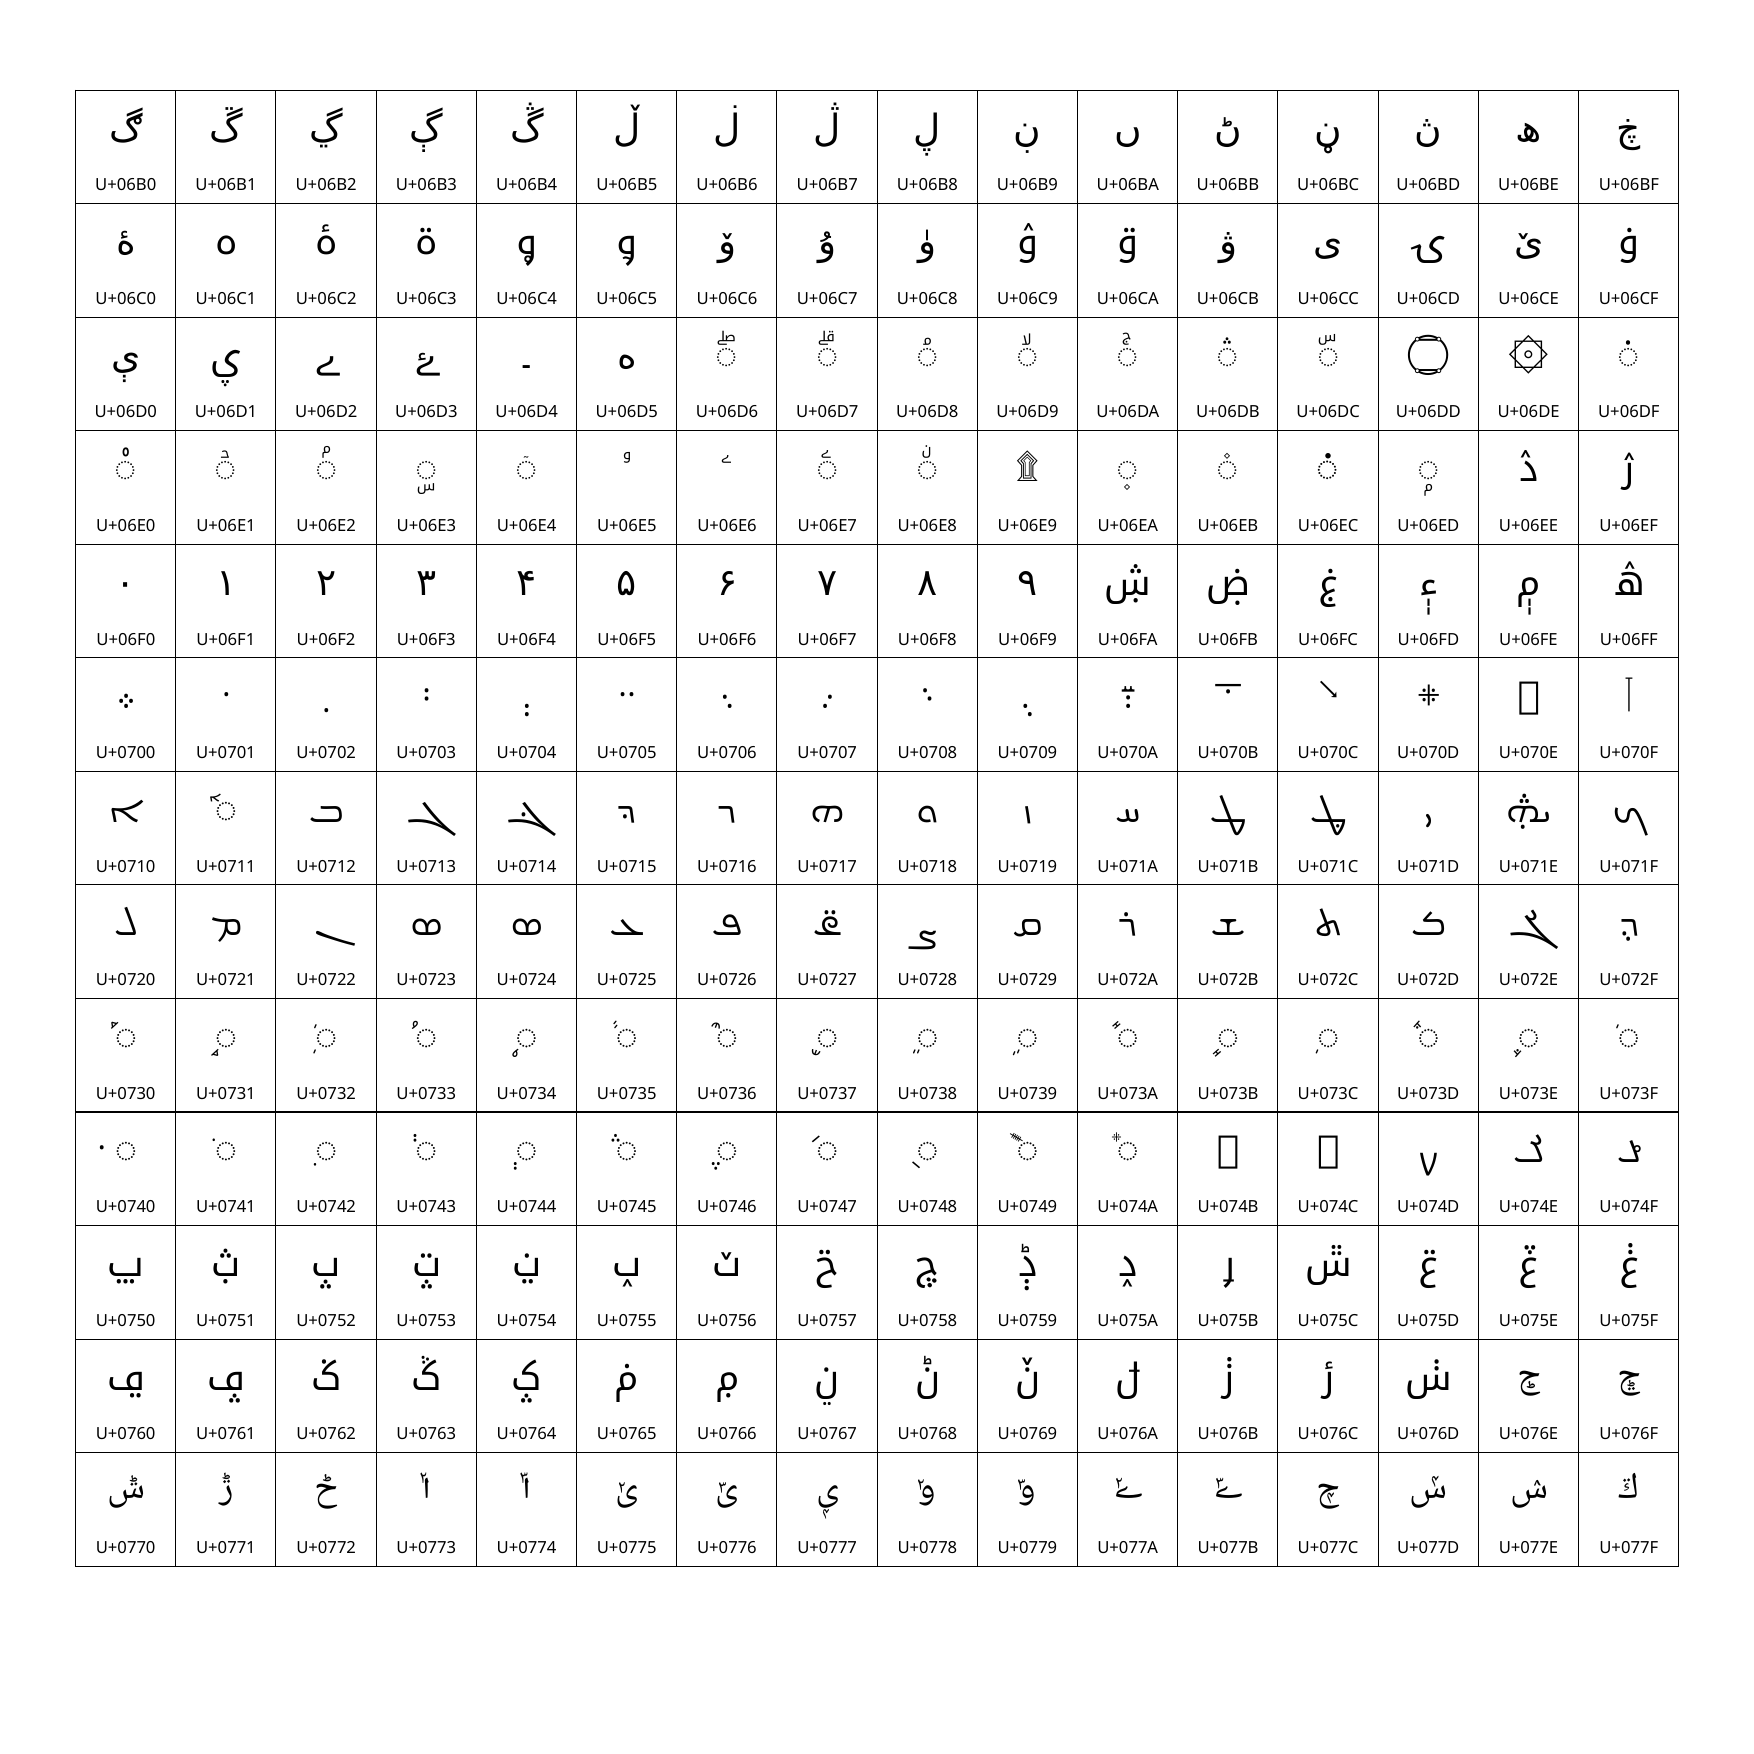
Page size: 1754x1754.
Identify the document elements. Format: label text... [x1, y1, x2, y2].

table_cell ܎ U+070E [1479, 658, 1578, 771]
table_cell ܢ U+0722 [276, 885, 376, 998]
table_cell ܣ U+0723 [377, 885, 476, 998]
table_cell ۗ U+06D7 [777, 318, 877, 430]
table_cell ۪ U+06EA [1078, 431, 1177, 544]
table_cell ݅ U+0745 [577, 1113, 676, 1225]
table_cell ܫ U+072B [1178, 885, 1277, 998]
table_cell ܋ U+070B [1178, 658, 1277, 771]
table_cell ۚ U+06DA [1078, 318, 1177, 430]
table_cell ܮ U+072E [1479, 885, 1578, 998]
table_cell ܆ U+0706 [677, 658, 776, 771]
table_cell ݑ U+0751 [176, 1226, 275, 1338]
table_cell ܨ U+0728 [878, 885, 977, 998]
table_cell ݰ U+0770 [76, 1453, 175, 1566]
table_cell ݽ U+077D [1379, 1453, 1478, 1566]
table_cell ۅ U+06C5 [577, 204, 676, 317]
table_cell ڼ U+06BC [1278, 91, 1378, 203]
table_cell ݊ U+074A [1078, 1113, 1177, 1225]
table_cell ۥ U+06E5 [577, 431, 676, 544]
table_cell ݘ U+0758 [878, 1226, 977, 1338]
table_cell ܾ U+073E [1479, 999, 1578, 1111]
table_cell ܻ U+073B [1178, 999, 1277, 1111]
table_cell ݃ U+0743 [377, 1113, 476, 1225]
table_cell ۭ U+06ED [1379, 431, 1478, 544]
table_cell ݈ U+0748 [878, 1113, 977, 1225]
table_cell ݻ U+077B [1178, 1453, 1277, 1566]
table_cell ۖ U+06D6 [677, 318, 776, 430]
table_cell ݧ U+0767 [777, 1340, 877, 1452]
table_cell ڽ U+06BD [1379, 91, 1478, 203]
table_cell ݵ U+0775 [577, 1453, 676, 1566]
table_cell ێ U+06CE [1479, 204, 1578, 317]
table_cell ܴ U+0734 [477, 999, 576, 1111]
table_cell ܃ U+0703 [377, 658, 476, 771]
table_cell ں U+06BA [1078, 91, 1177, 203]
table_cell ݯ U+076F [1579, 1340, 1678, 1452]
table_cell ۴ U+06F4 [477, 545, 576, 657]
table_cell ۤ U+06E4 [477, 431, 576, 544]
table_cell ۟ U+06DF [1579, 318, 1678, 430]
table_cell ۊ U+06CA [1078, 204, 1177, 317]
table_cell ۨ U+06E8 [878, 431, 977, 544]
table_cell ݎ U+074E [1479, 1113, 1578, 1225]
table_cell ۂ U+06C2 [276, 204, 376, 317]
table_cell ܦ U+0726 [677, 885, 776, 998]
table_cell ۄ U+06C4 [477, 204, 576, 317]
table_cell ۉ U+06C9 [978, 204, 1077, 317]
table_cell ܱ U+0731 [176, 999, 275, 1111]
table_cell ܼ U+073C [1278, 999, 1378, 1111]
table_cell ݪ U+076A [1078, 1340, 1177, 1452]
table_cell ݦ U+0766 [677, 1340, 776, 1452]
table_cell ۝ U+06DD [1379, 318, 1478, 430]
table_cell ۰ U+06F0 [76, 545, 175, 657]
table_cell ۆ U+06C6 [677, 204, 776, 317]
table_cell ܰ U+0730 [76, 999, 175, 1111]
table_cell ܟ U+071F [1579, 772, 1678, 884]
table_cell ܚ U+071A [1078, 772, 1177, 884]
table_cell ݸ U+0778 [878, 1453, 977, 1566]
table_cell ݮ U+076E [1479, 1340, 1578, 1452]
table_cell ݉ U+0749 [978, 1113, 1077, 1225]
table_cell ڸ U+06B8 [878, 91, 977, 203]
table_cell ۈ U+06C8 [878, 204, 977, 317]
table_cell ܵ U+0735 [577, 999, 676, 1111]
table_cell ݔ U+0754 [477, 1226, 576, 1338]
table_cell ܇ U+0707 [777, 658, 877, 771]
table_cell ۱ U+06F1 [176, 545, 275, 657]
table_cell ݚ U+075A [1078, 1226, 1177, 1338]
table_cell ݷ U+0777 [777, 1453, 877, 1566]
table_cell ݢ U+0762 [276, 1340, 376, 1452]
table_cell ܸ U+0738 [878, 999, 977, 1111]
table_cell ݄ U+0744 [477, 1113, 576, 1225]
table_cell ݌ U+074C [1278, 1113, 1378, 1225]
table_cell ܷ U+0737 [777, 999, 877, 1111]
table_cell ܒ U+0712 [276, 772, 376, 884]
table_cell ۃ U+06C3 [377, 204, 476, 317]
table_cell ݩ U+0769 [978, 1340, 1077, 1452]
table_cell ۏ U+06CF [1579, 204, 1678, 317]
table_cell ݐ U+0750 [76, 1226, 175, 1338]
table_cell ݍ U+074D [1379, 1113, 1478, 1225]
table_cell ۼ U+06FC [1278, 545, 1378, 657]
table_cell ܛ U+071B [1178, 772, 1277, 884]
table_cell ݥ U+0765 [577, 1340, 676, 1452]
table_cell ڰ U+06B0 [76, 91, 175, 203]
table_cell ۮ U+06EE [1479, 431, 1578, 544]
table_cell ݲ U+0772 [276, 1453, 376, 1566]
table_cell ݡ U+0761 [176, 1340, 275, 1452]
table_cell ۧ U+06E7 [777, 431, 877, 544]
table_cell ڵ U+06B5 [577, 91, 676, 203]
table_cell ݺ U+077A [1078, 1453, 1177, 1566]
table_cell ۹ U+06F9 [978, 545, 1077, 657]
table_cell ݖ U+0756 [677, 1226, 776, 1338]
table_cell ۣ U+06E3 [377, 431, 476, 544]
table_cell ݴ U+0774 [477, 1453, 576, 1566]
table_cell ڹ U+06B9 [978, 91, 1077, 203]
table_cell ܓ U+0713 [377, 772, 476, 884]
table_cell ڿ U+06BF [1579, 91, 1678, 203]
table_cell ܹ U+0739 [978, 999, 1077, 1111]
table_cell ݂ U+0742 [276, 1113, 376, 1225]
table_cell ݓ U+0753 [377, 1226, 476, 1338]
table_cell ۢ U+06E2 [276, 431, 376, 544]
table_cell ے U+06D2 [276, 318, 376, 430]
table_cell ܶ U+0736 [677, 999, 776, 1111]
table_cell ܘ U+0718 [878, 772, 977, 884]
table_cell ܅ U+0705 [577, 658, 676, 771]
table_cell ܈ U+0708 [878, 658, 977, 771]
table_cell ݋ U+074B [1178, 1113, 1277, 1225]
table_cell ܪ U+072A [1078, 885, 1177, 998]
table_cell ݇ U+0747 [777, 1113, 877, 1225]
table_cell ۻ U+06FB [1178, 545, 1277, 657]
table_cell ݙ U+0759 [978, 1226, 1077, 1338]
table_cell ܧ U+0727 [777, 885, 877, 998]
table_cell ݒ U+0752 [276, 1226, 376, 1338]
table_cell ڳ U+06B3 [377, 91, 476, 203]
table_cell ݠ U+0760 [76, 1340, 175, 1452]
table_cell ܁ U+0701 [176, 658, 275, 771]
table_cell ە U+06D5 [577, 318, 676, 430]
table_cell ܂ U+0702 [276, 658, 376, 771]
table_cell ۳ U+06F3 [377, 545, 476, 657]
table_cell ݶ U+0776 [677, 1453, 776, 1566]
table_cell ܌ U+070C [1278, 658, 1378, 771]
table_cell ۷ U+06F7 [777, 545, 877, 657]
table_cell ݾ U+077E [1479, 1453, 1578, 1566]
table_cell ہ U+06C1 [176, 204, 275, 317]
table_cell ݏ U+074F [1579, 1113, 1678, 1225]
table_cell ڶ U+06B6 [677, 91, 776, 203]
table_cell ݛ U+075B [1178, 1226, 1277, 1338]
table_cell ܞ U+071E [1479, 772, 1578, 884]
table_cell ۛ U+06DB [1178, 318, 1277, 430]
table_cell ۀ U+06C0 [76, 204, 175, 317]
table_cell ܙ U+0719 [978, 772, 1077, 884]
table_cell ܡ U+0721 [176, 885, 275, 998]
table_cell ڲ U+06B2 [276, 91, 376, 203]
table_cell ݞ U+075E [1479, 1226, 1578, 1338]
table_cell ݟ U+075F [1579, 1226, 1678, 1338]
table_cell ۩ U+06E9 [978, 431, 1077, 544]
table_cell ۡ U+06E1 [176, 431, 275, 544]
table_cell ۽ U+06FD [1379, 545, 1478, 657]
table_cell ܏ U+070F [1579, 658, 1678, 771]
table_cell ۬ U+06EC [1278, 431, 1378, 544]
table_cell ܬ U+072C [1278, 885, 1378, 998]
table_cell ܥ U+0725 [577, 885, 676, 998]
table_cell ڻ U+06BB [1178, 91, 1277, 203]
table_cell ܲ U+0732 [276, 999, 376, 1111]
table_cell ܝ U+071D [1379, 772, 1478, 884]
table_cell ݁ U+0741 [176, 1113, 275, 1225]
table_cell ۦ U+06E6 [677, 431, 776, 544]
table_cell ݜ U+075C [1278, 1226, 1378, 1338]
table_cell ܊ U+070A [1078, 658, 1177, 771]
table_cell ۵ U+06F5 [577, 545, 676, 657]
table_cell ܤ U+0724 [477, 885, 576, 998]
table_cell ݆ U+0746 [677, 1113, 776, 1225]
table_cell ܠ U+0720 [76, 885, 175, 998]
table_cell ݭ U+076D [1379, 1340, 1478, 1452]
table_cell ܑ U+0711 [176, 772, 275, 884]
table_cell ܗ U+0717 [777, 772, 877, 884]
table_cell ݳ U+0773 [377, 1453, 476, 1566]
table_cell ݝ U+075D [1379, 1226, 1478, 1338]
table_cell ۾ U+06FE [1479, 545, 1578, 657]
table_cell ۞ U+06DE [1479, 318, 1578, 430]
table_cell ݬ U+076C [1278, 1340, 1378, 1452]
table_cell ڷ U+06B7 [777, 91, 877, 203]
table_cell ܺ U+073A [1078, 999, 1177, 1111]
table_cell ھ U+06BE [1479, 91, 1578, 203]
table_cell ۫ U+06EB [1178, 431, 1277, 544]
table_cell ܯ U+072F [1579, 885, 1678, 998]
table_cell ܜ U+071C [1278, 772, 1378, 884]
table_cell ۿ U+06FF [1579, 545, 1678, 657]
table_cell ۠ U+06E0 [76, 431, 175, 544]
table_cell ݀ U+0740 [76, 1113, 175, 1225]
table_cell ۺ U+06FA [1078, 545, 1177, 657]
table_cell ۙ U+06D9 [978, 318, 1077, 430]
table_cell ۜ U+06DC [1278, 318, 1378, 430]
table_cell ݼ U+077C [1278, 1453, 1378, 1566]
table_cell ۸ U+06F8 [878, 545, 977, 657]
table_cell ۍ U+06CD [1379, 204, 1478, 317]
table_cell ۘ U+06D8 [878, 318, 977, 430]
table_cell ۇ U+06C7 [777, 204, 877, 317]
table_cell ݗ U+0757 [777, 1226, 877, 1338]
table_cell ܽ U+073D [1379, 999, 1478, 1111]
table_cell ݹ U+0779 [978, 1453, 1077, 1566]
table_cell ۓ U+06D3 [377, 318, 476, 430]
table_cell ܀ U+0700 [76, 658, 175, 771]
table_cell ܿ U+073F [1579, 999, 1678, 1111]
table_cell ݫ U+076B [1178, 1340, 1277, 1452]
table_cell ۔ U+06D4 [477, 318, 576, 430]
table_cell ܍ U+070D [1379, 658, 1478, 771]
table_cell ܔ U+0714 [477, 772, 576, 884]
table_cell ܳ U+0733 [377, 999, 476, 1111]
table_cell ڴ U+06B4 [477, 91, 576, 203]
table_cell ی U+06CC [1278, 204, 1378, 317]
table_cell ݱ U+0771 [176, 1453, 275, 1566]
table_cell ܐ U+0710 [76, 772, 175, 884]
table_cell ݤ U+0764 [477, 1340, 576, 1452]
table_cell ې U+06D0 [76, 318, 175, 430]
table_cell ۲ U+06F2 [276, 545, 376, 657]
table_cell ۑ U+06D1 [176, 318, 275, 430]
table_cell ݨ U+0768 [878, 1340, 977, 1452]
table_cell ݿ U+077F [1579, 1453, 1678, 1566]
table_cell ۯ U+06EF [1579, 431, 1678, 544]
table_cell ܕ U+0715 [577, 772, 676, 884]
table_cell ܖ U+0716 [677, 772, 776, 884]
table_cell ܉ U+0709 [978, 658, 1077, 771]
table_cell ܄ U+0704 [477, 658, 576, 771]
table_cell ܭ U+072D [1379, 885, 1478, 998]
table_cell ݣ U+0763 [377, 1340, 476, 1452]
table_cell ܩ U+0729 [978, 885, 1077, 998]
table_cell ݕ U+0755 [577, 1226, 676, 1338]
table_cell ڱ U+06B1 [176, 91, 275, 203]
table_cell ۋ U+06CB [1178, 204, 1277, 317]
table_cell ۶ U+06F6 [677, 545, 776, 657]
